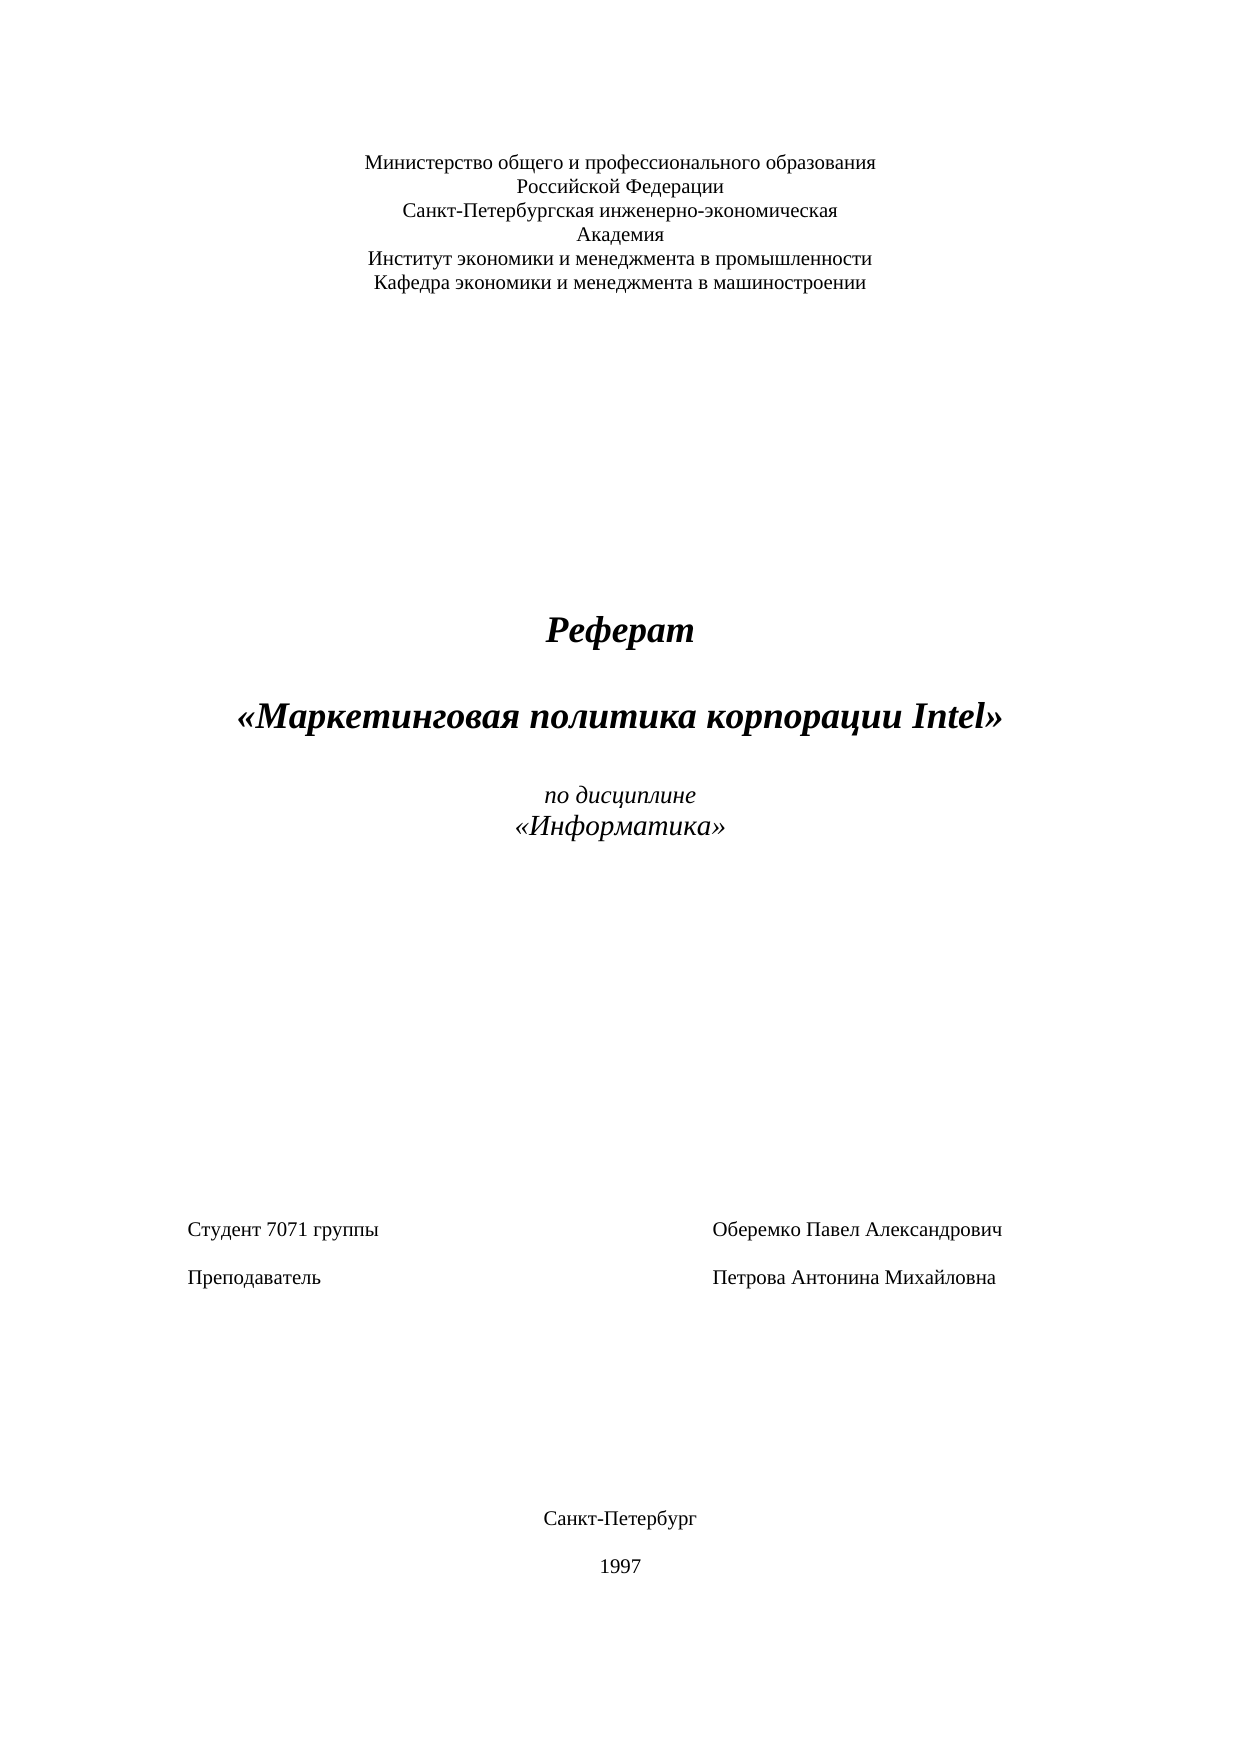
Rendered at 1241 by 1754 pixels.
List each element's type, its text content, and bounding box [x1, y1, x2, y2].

text Академия [187, 222, 1053, 246]
text Санкт-Петербургская инженерно-экономическая [187, 198, 1053, 222]
text по дисциплине [187, 780, 1053, 808]
text 1997 [187, 1554, 1053, 1578]
text Студент 7071 группы Оберемко Павел Александрович [187, 1217, 1053, 1241]
subtitle Реферат [187, 607, 1053, 650]
text Институт экономики и менеджмента в промышленности [187, 246, 1053, 270]
text Российской Федерации [187, 174, 1053, 198]
text Министерство общего и профессионального образования [187, 150, 1053, 174]
text Преподаватель Петрова Антонина Михайловна [187, 1265, 1053, 1289]
text Кафедра экономики и менеджмента в машиностроении [187, 270, 1053, 294]
text «Маркетинговая политика корпорации Intel» [187, 693, 1053, 737]
text Санкт-Петербург [187, 1506, 1053, 1529]
text «Информатика» [187, 808, 1053, 842]
